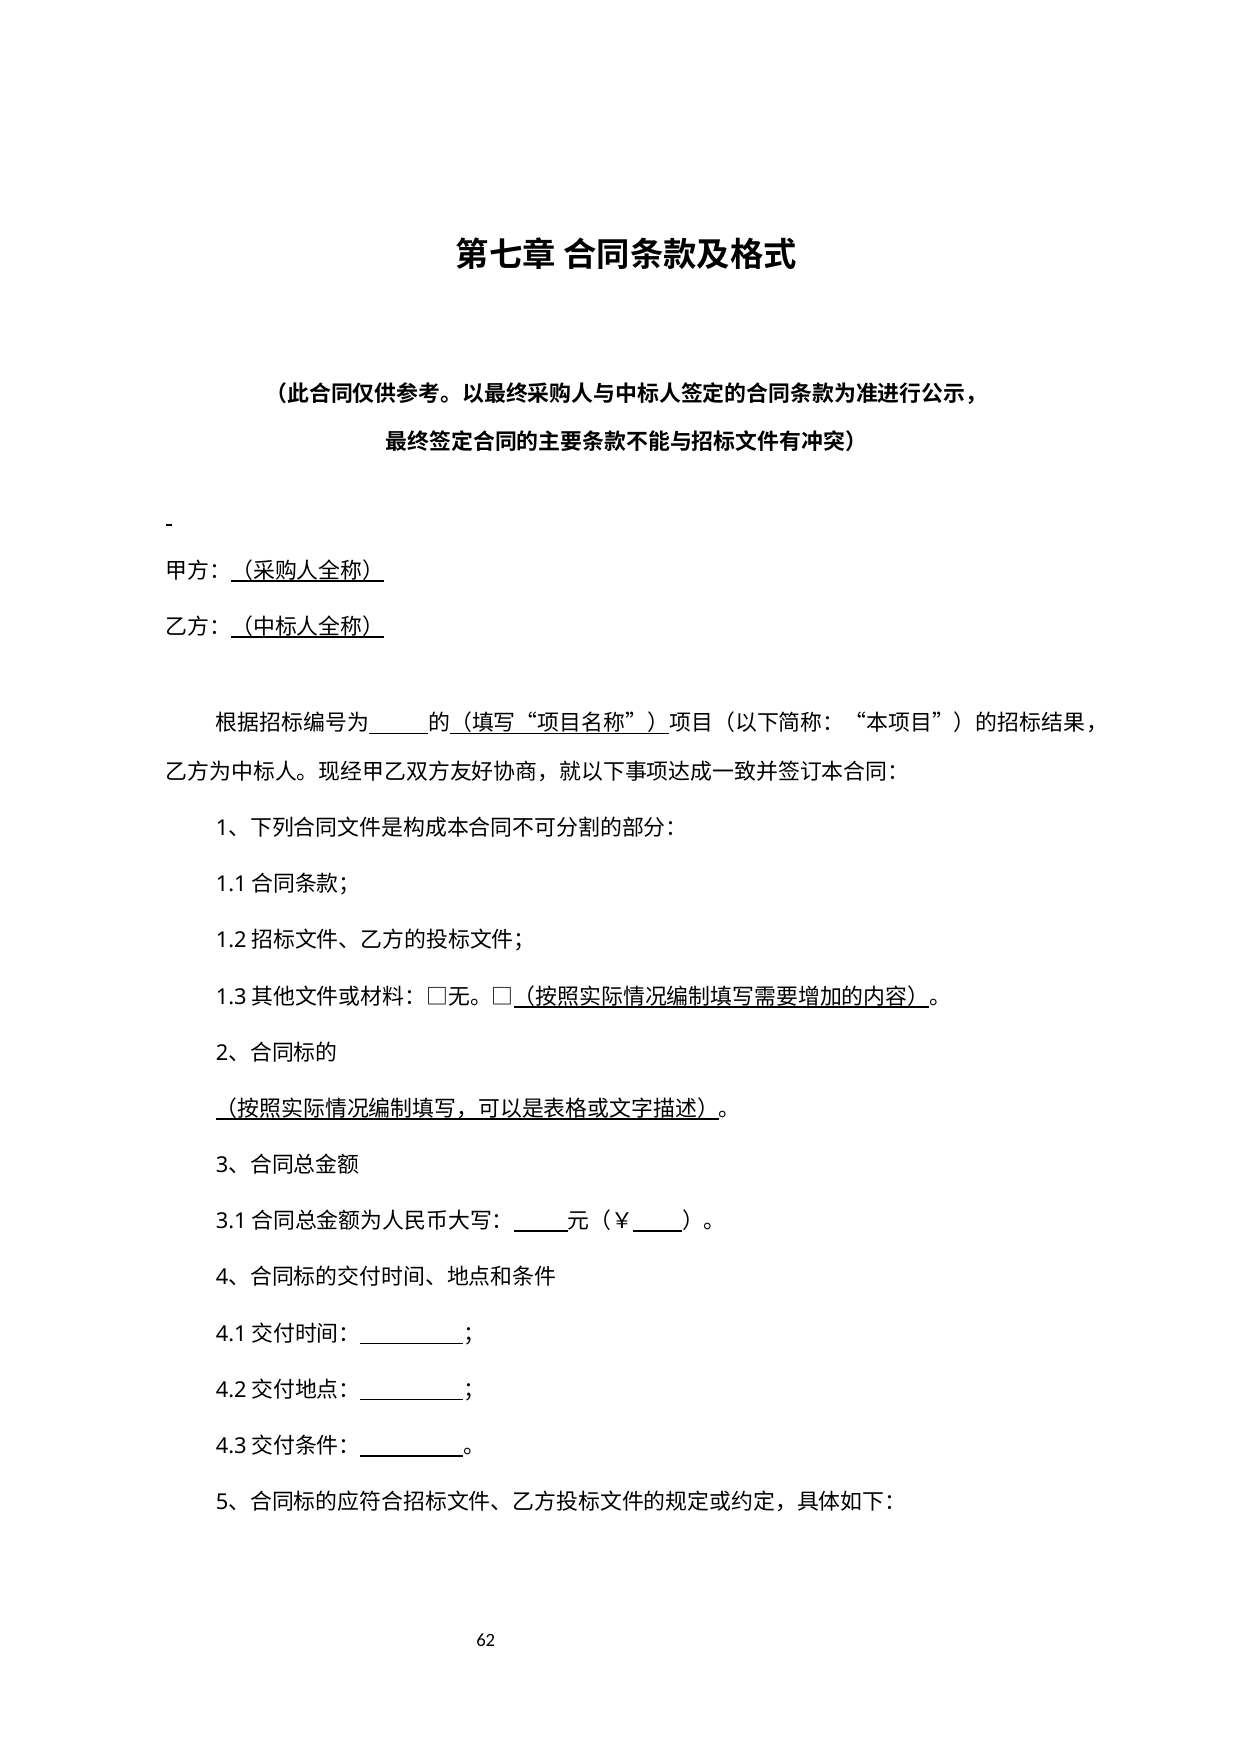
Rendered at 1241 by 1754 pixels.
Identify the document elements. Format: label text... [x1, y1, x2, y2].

text 3.1合同总金额为人民币大写： 元（￥ ）。 [165, 1203, 1087, 1235]
text （按照实际情况编制填写，可以是表格或文字描述）。 [165, 1091, 1087, 1123]
text 1.1合同条款； [165, 866, 1087, 898]
text 4.1交付时间： ； [165, 1315, 1087, 1348]
text 最终签定合同的主要条款不能与招标文件有冲突） [165, 423, 1087, 456]
text （此合同仅供参考。以最终采购人与中标人签定的合同条款为准进行公示， [165, 375, 1087, 408]
text 3、合同总金额 [165, 1147, 1087, 1179]
text 4.3交付条件： 。 [165, 1427, 1087, 1460]
text 1、下列合同文件是构成本合同不可分割的部分： [165, 810, 1087, 842]
text 2、合同标的 [165, 1034, 1087, 1067]
text 根据招标编号为 的（填写“项目名称”）项目（以下简称：“本项目”）的招标结果，乙方为中标人。现经甲乙双方友好协商，就以下事项达成一致并签订本合同： [165, 705, 1087, 786]
text 1.2招标文件、乙方的投标文件； [165, 922, 1087, 955]
text 4、合同标的交付时间、地点和条件 [165, 1259, 1087, 1292]
text 第七章 合同条款及格式 [165, 219, 1087, 284]
text 4.2交付地点： ； [165, 1371, 1087, 1404]
text 1.3其他文件或材料：□无。□（按照实际情况编制填写需要增加的内容）。 [165, 978, 1087, 1011]
text 乙方：（中标人全称） [165, 608, 1087, 641]
text 甲方：（采购人全称） [165, 552, 1087, 585]
text 5、合同标的应符合招标文件、乙方投标文件的规定或约定，具体如下： [165, 1484, 1087, 1516]
